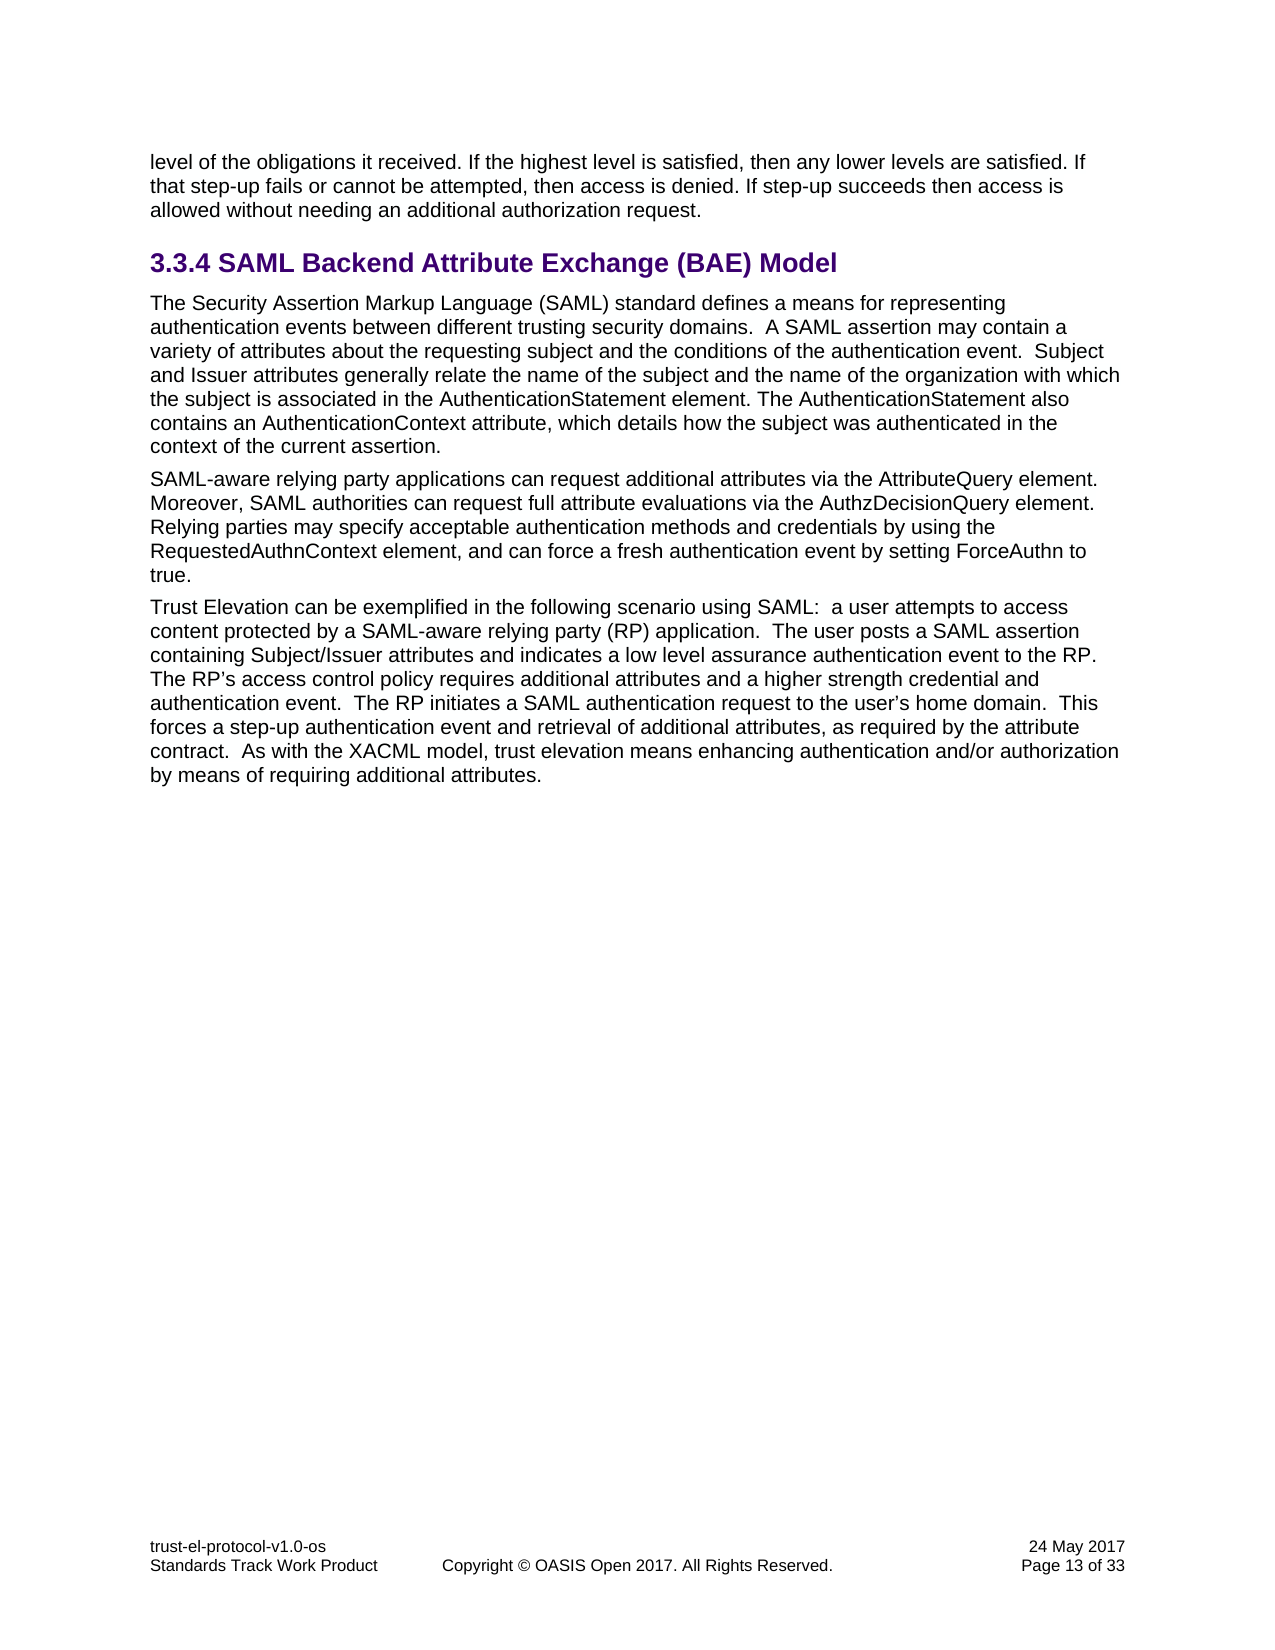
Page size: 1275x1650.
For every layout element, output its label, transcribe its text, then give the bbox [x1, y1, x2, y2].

text The Security Assertion Markup Language (SAML) standard defines a means for representing authentication events between different trusting security domains. A SAML assertion may contain a variety of attributes about the requesting subject and the conditions of the authentication event. Subject and Issuer attributes generally relate the name of the subject and the name of the organization with which the subject is associated in the AuthenticationStatement element. The AuthenticationStatement also contains an AuthenticationContext attribute, which details how the subject was authenticated in the context of the current assertion. [150, 291, 1125, 458]
text SAML-aware relying party applications can request additional attributes via the AttributeQuery element. Moreover, SAML authorities can request full attribute evaluations via the AuthzDecisionQuery element. Relying parties may specify acceptable authentication methods and credentials by using the RequestedAuthnContext element, and can force a fresh authentication event by setting ForceAuthn to true. [150, 467, 1125, 586]
subtitle SAML Backend Attribute Exchange (BAE) Model [150, 247, 1125, 278]
text Trust Elevation can be exemplified in the following scenario using SAML: a user attempts to access content protected by a SAML-aware relying party (RP) application. The user posts a SAML assertion containing Subject/Issuer attributes and indicates a low level assurance authentication event to the RP. The RP’s access control policy requires additional attributes and a higher strength credential and authentication event. The RP initiates a SAML authentication request to the user’s home domain. This forces a step-up authentication event and retrieval of additional attributes, as required by the attribute contract. As with the XACML model, trust elevation means enhancing authentication and/or authorization by means of requiring additional attributes. [150, 595, 1125, 786]
